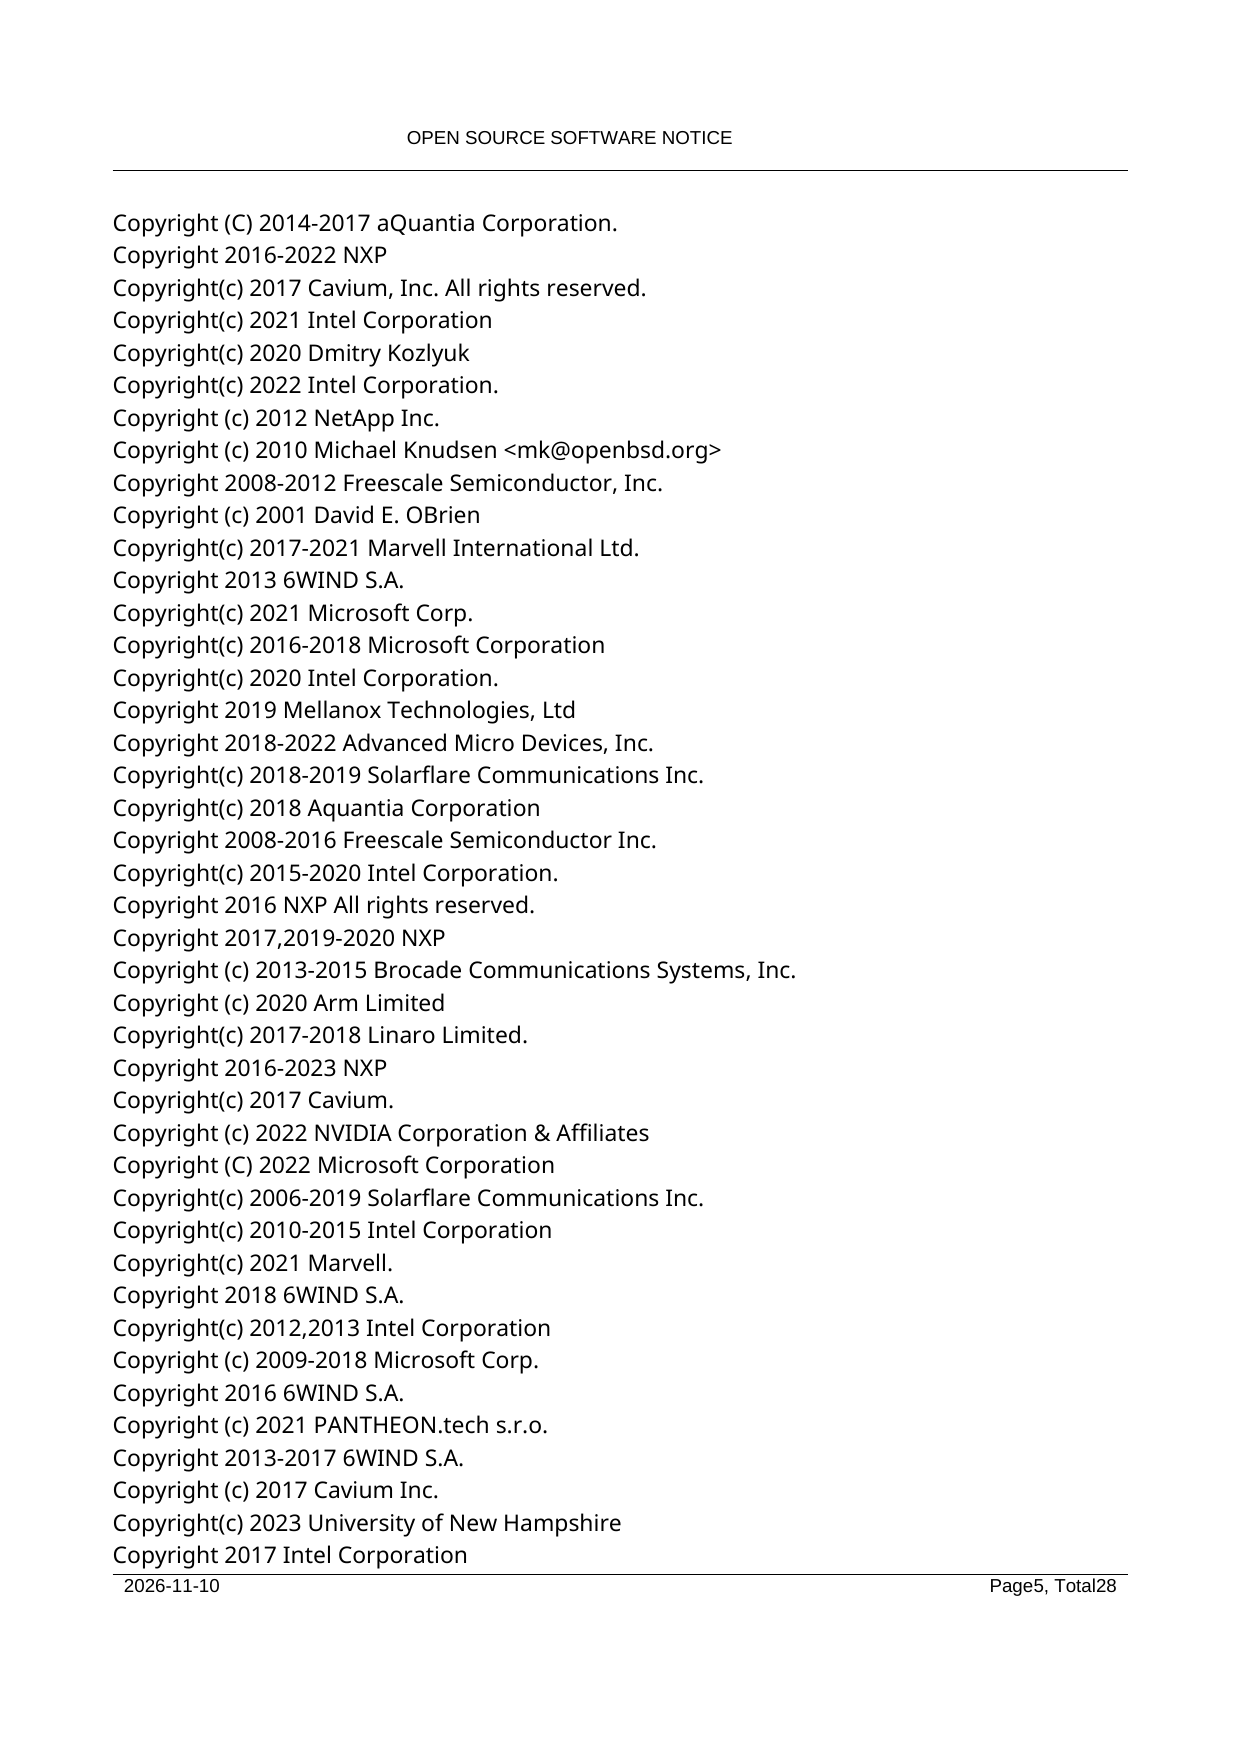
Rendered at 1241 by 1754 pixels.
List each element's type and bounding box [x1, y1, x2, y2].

text [112, 206, 1128, 1571]
